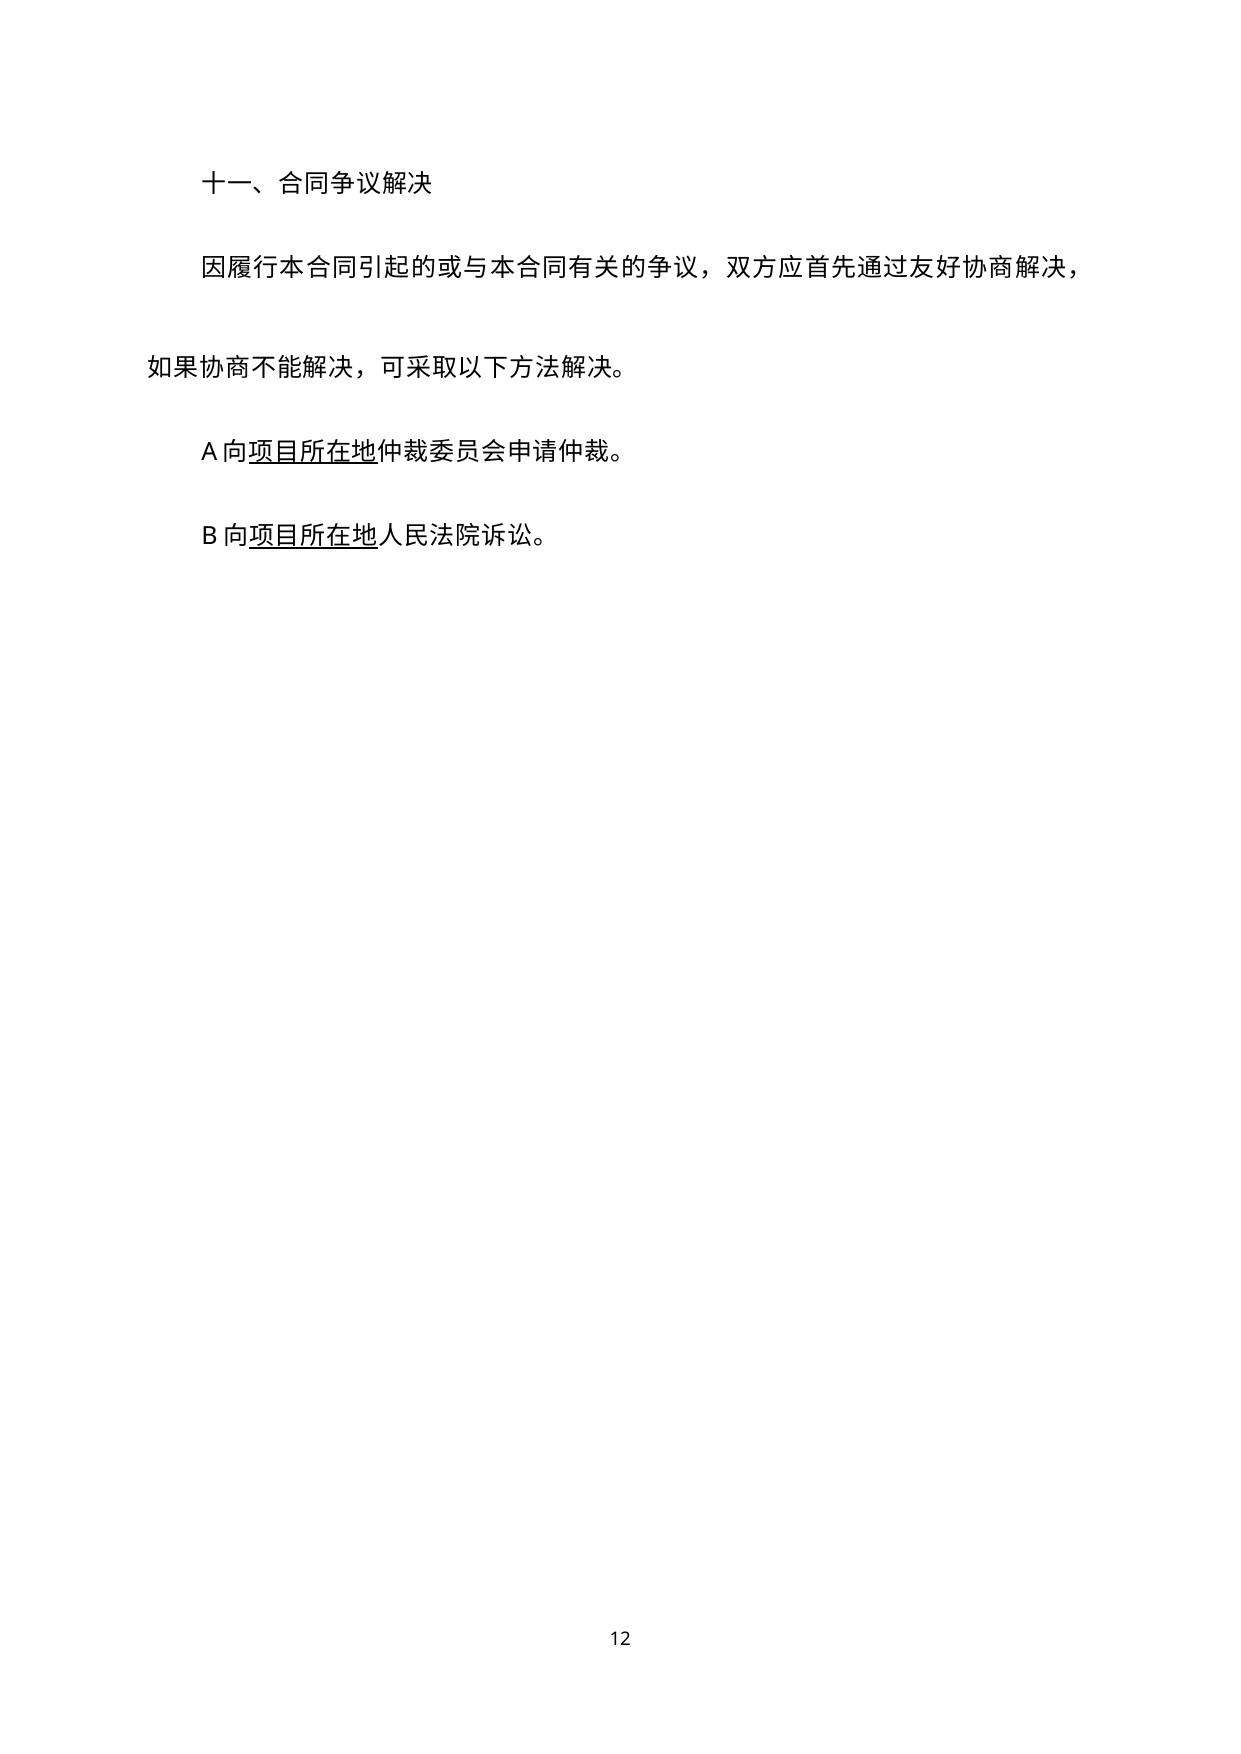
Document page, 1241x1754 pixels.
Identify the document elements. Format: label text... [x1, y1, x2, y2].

text A向项目所在地仲裁委员会申请仲裁。 [148, 416, 1093, 483]
text 十一、合同争议解决 [148, 148, 1093, 214]
text B向项目所在地人民法院诉讼。 [148, 501, 1093, 567]
text 因履行本合同引起的或与本合同有关的争议，双方应首先通过友好协商解决，如果协商不能解决，可采取以下方法解决。 [148, 233, 1093, 398]
